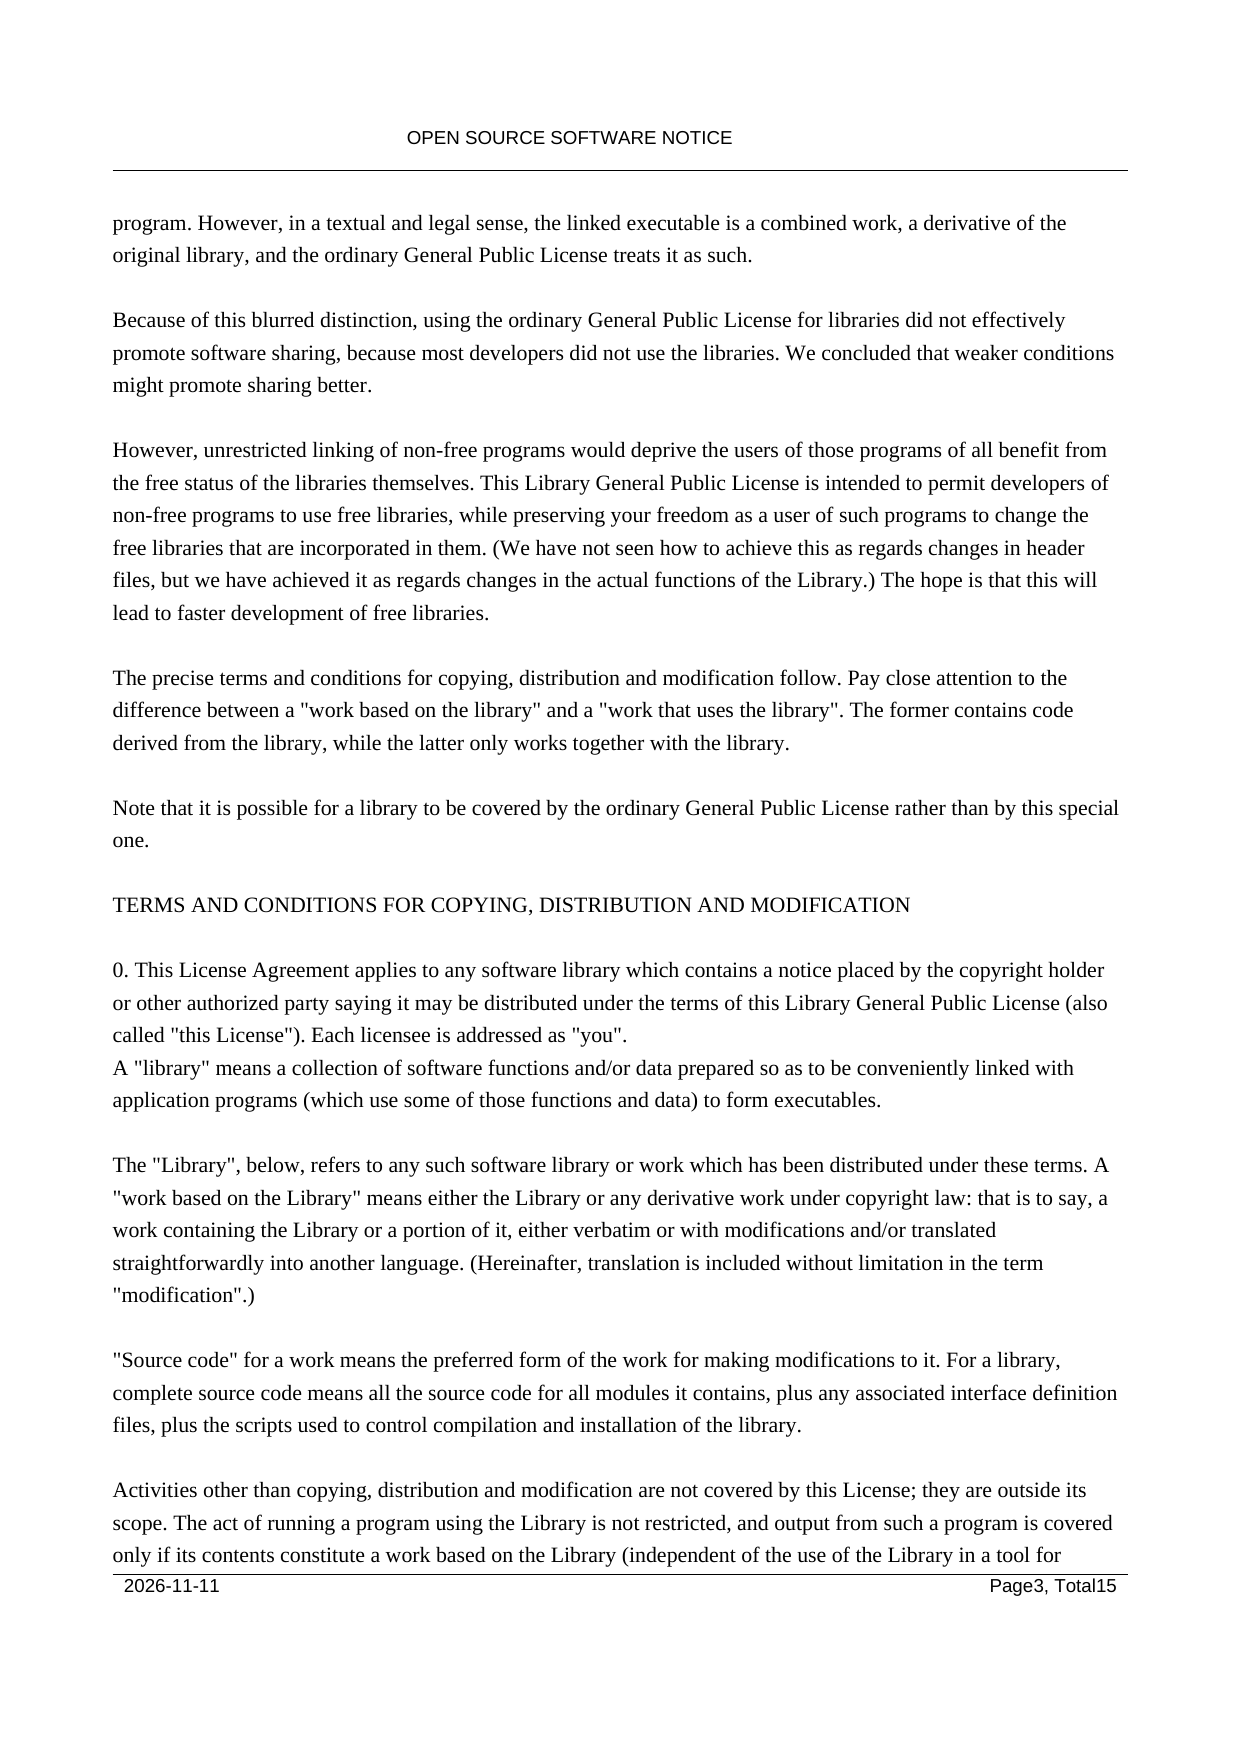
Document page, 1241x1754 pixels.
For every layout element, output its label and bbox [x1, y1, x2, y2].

text [112, 206, 1128, 1571]
